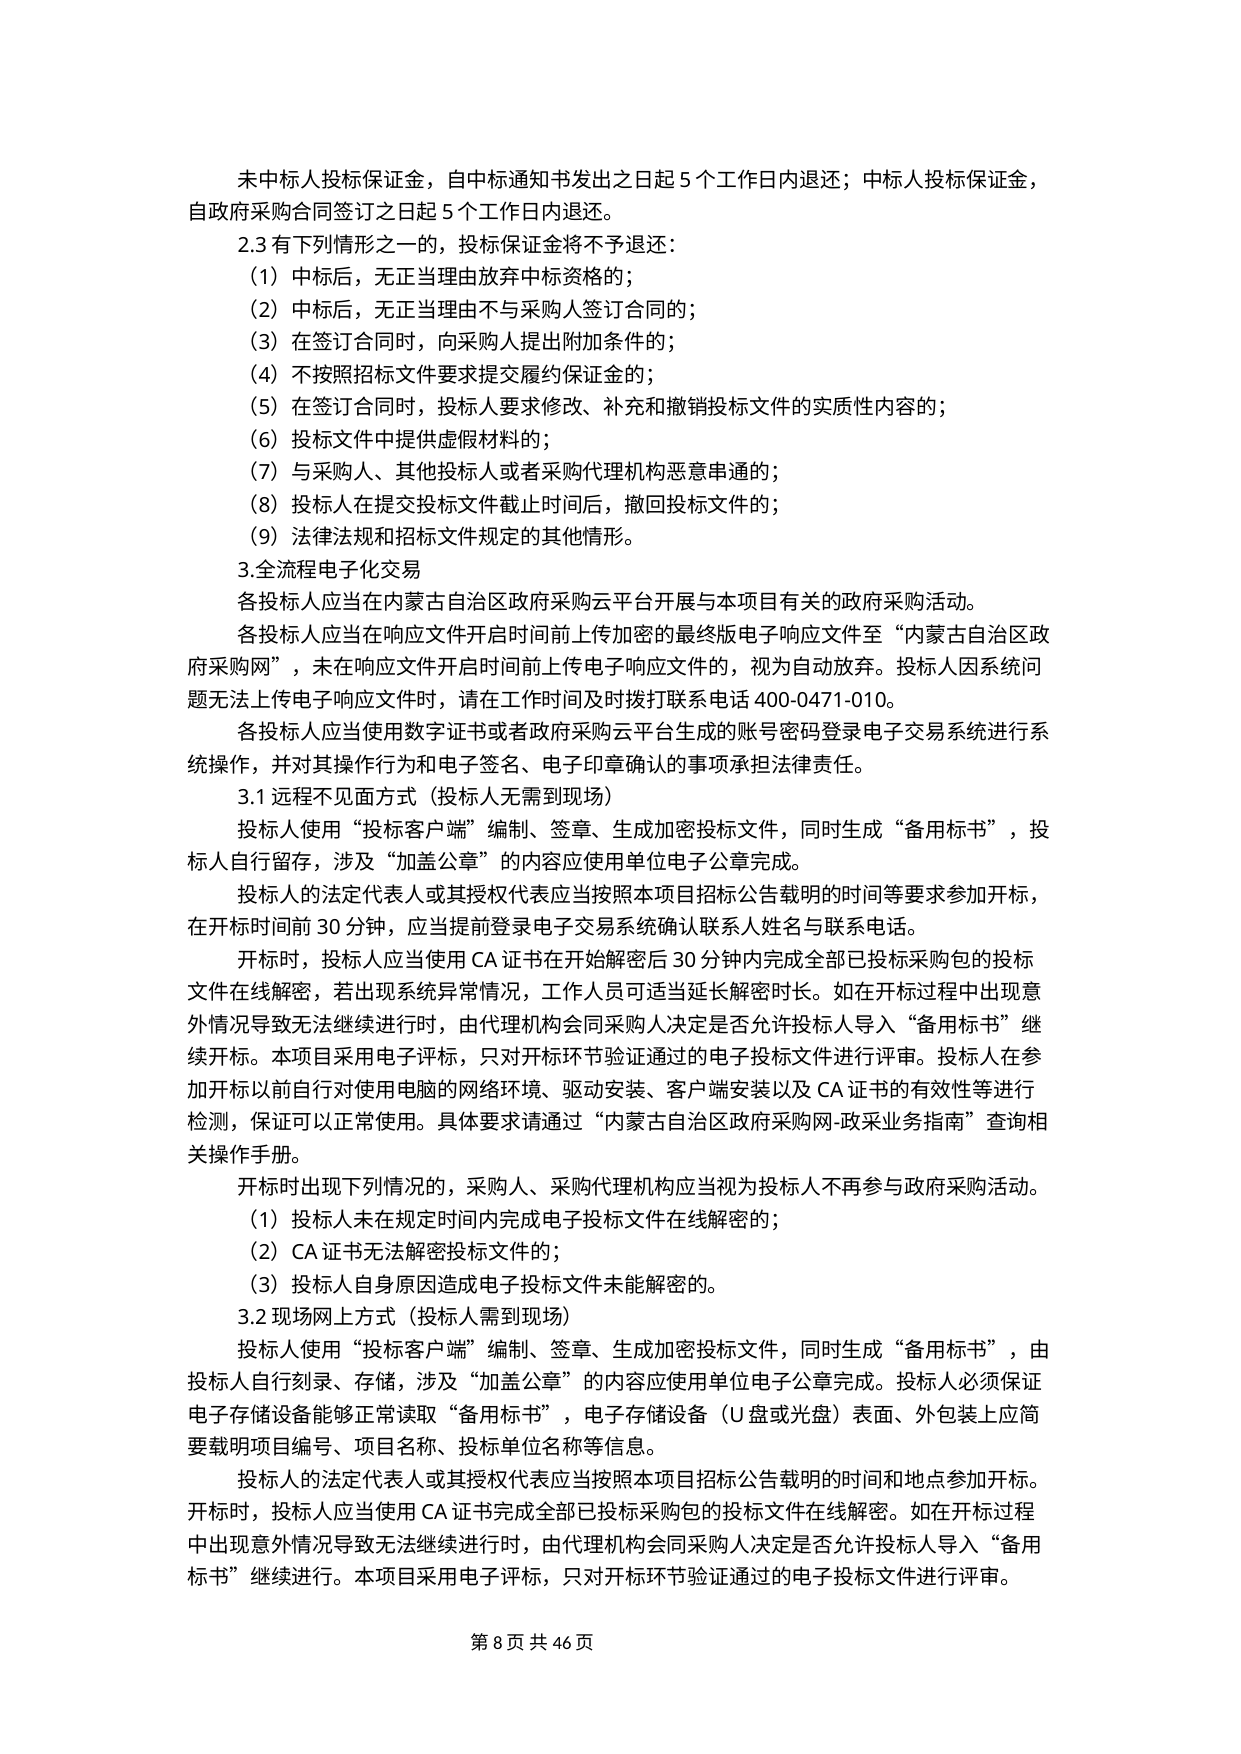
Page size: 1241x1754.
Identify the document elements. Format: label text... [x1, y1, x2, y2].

text 各投标人应当在响应文件开启时间前上传加密的最终版电子响应文件至“内蒙古自治区政府采购网”，未在响应文件开启时间前上传电子响应文件的，视为自动放弃。投标人因系统问题无法上传电子响应文件时，请在工作时间及时拨打联系电话400-0471-010。 [187, 617, 1053, 714]
text （5）在签订合同时，投标人要求修改、补充和撤销投标文件的实质性内容的； [187, 389, 1053, 422]
text （9）法律法规和招标文件规定的其他情形。 [187, 519, 1053, 552]
text （2）CA证书无法解密投标文件的； [187, 1234, 1053, 1267]
text 2.3有下列情形之一的，投标保证金将不予退还： [187, 227, 1053, 259]
text （3）投标人自身原因造成电子投标文件未能解密的。 [187, 1267, 1053, 1299]
text （1）投标人未在规定时间内完成电子投标文件在线解密的； [187, 1202, 1053, 1234]
text 各投标人应当在内蒙古自治区政府采购云平台开展与本项目有关的政府采购活动。 [187, 584, 1053, 617]
text 投标人使用“投标客户端”编制、签章、生成加密投标文件，同时生成“备用标书”，由投标人自行刻录、存储，涉及“加盖公章”的内容应使用单位电子公章完成。投标人必须保证电子存储设备能够正常读取“备用标书”，电子存储设备（U盘或光盘）表面、外包装上应简要载明项目编号、项目名称、投标单位名称等信息。 [187, 1332, 1053, 1462]
text 开标时，投标人应当使用CA证书在开始解密后30分钟内完成全部已投标采购包的投标文件在线解密，若出现系统异常情况，工作人员可适当延长解密时长。如在开标过程中出现意外情况导致无法继续进行时，由代理机构会同采购人决定是否允许投标人导入“备用标书”继续开标。本项目采用电子评标，只对开标环节验证通过的电子投标文件进行评审。投标人在参加开标以前自行对使用电脑的网络环境、驱动安装、客户端安装以及CA证书的有效性等进行检测，保证可以正常使用。具体要求请通过“内蒙古自治区政府采购网-政采业务指南”查询相关操作手册。 [187, 942, 1053, 1169]
text 投标人使用“投标客户端”编制、签章、生成加密投标文件，同时生成“备用标书”，投标人自行留存，涉及“加盖公章”的内容应使用单位电子公章完成。 [187, 812, 1053, 877]
text 投标人的法定代表人或其授权代表应当按照本项目招标公告载明的时间和地点参加开标。开标时，投标人应当使用CA证书完成全部已投标采购包的投标文件在线解密。如在开标过程中出现意外情况导致无法继续进行时，由代理机构会同采购人决定是否允许投标人导入“备用标书”继续进行。本项目采用电子评标，只对开标环节验证通过的电子投标文件进行评审。 [187, 1462, 1053, 1592]
text （2）中标后，无正当理由不与采购人签订合同的； [187, 292, 1053, 324]
text 开标时出现下列情况的，采购人、采购代理机构应当视为投标人不再参与政府采购活动。 [187, 1169, 1053, 1202]
text 未中标人投标保证金，自中标通知书发出之日起5个工作日内退还；中标人投标保证金，自政府采购合同签订之日起5个工作日内退还。 [187, 162, 1053, 227]
text （3）在签订合同时，向采购人提出附加条件的； [187, 324, 1053, 357]
text 各投标人应当使用数字证书或者政府采购云平台生成的账号密码登录电子交易系统进行系统操作，并对其操作行为和电子签名、电子印章确认的事项承担法律责任。 [187, 714, 1053, 779]
text （4）不按照招标文件要求提交履约保证金的； [187, 357, 1053, 389]
text （8）投标人在提交投标文件截止时间后，撤回投标文件的； [187, 487, 1053, 519]
text （6）投标文件中提供虚假材料的； [187, 422, 1053, 454]
text 3.全流程电子化交易 [187, 552, 1053, 584]
text 3.1远程不见面方式（投标人无需到现场） [187, 779, 1053, 812]
text 投标人的法定代表人或其授权代表应当按照本项目招标公告载明的时间等要求参加开标，在开标时间前30分钟，应当提前登录电子交易系统确认联系人姓名与联系电话。 [187, 877, 1053, 942]
text 3.2现场网上方式（投标人需到现场） [187, 1299, 1053, 1332]
text （7）与采购人、其他投标人或者采购代理机构恶意串通的； [187, 454, 1053, 487]
text （1）中标后，无正当理由放弃中标资格的； [187, 259, 1053, 292]
